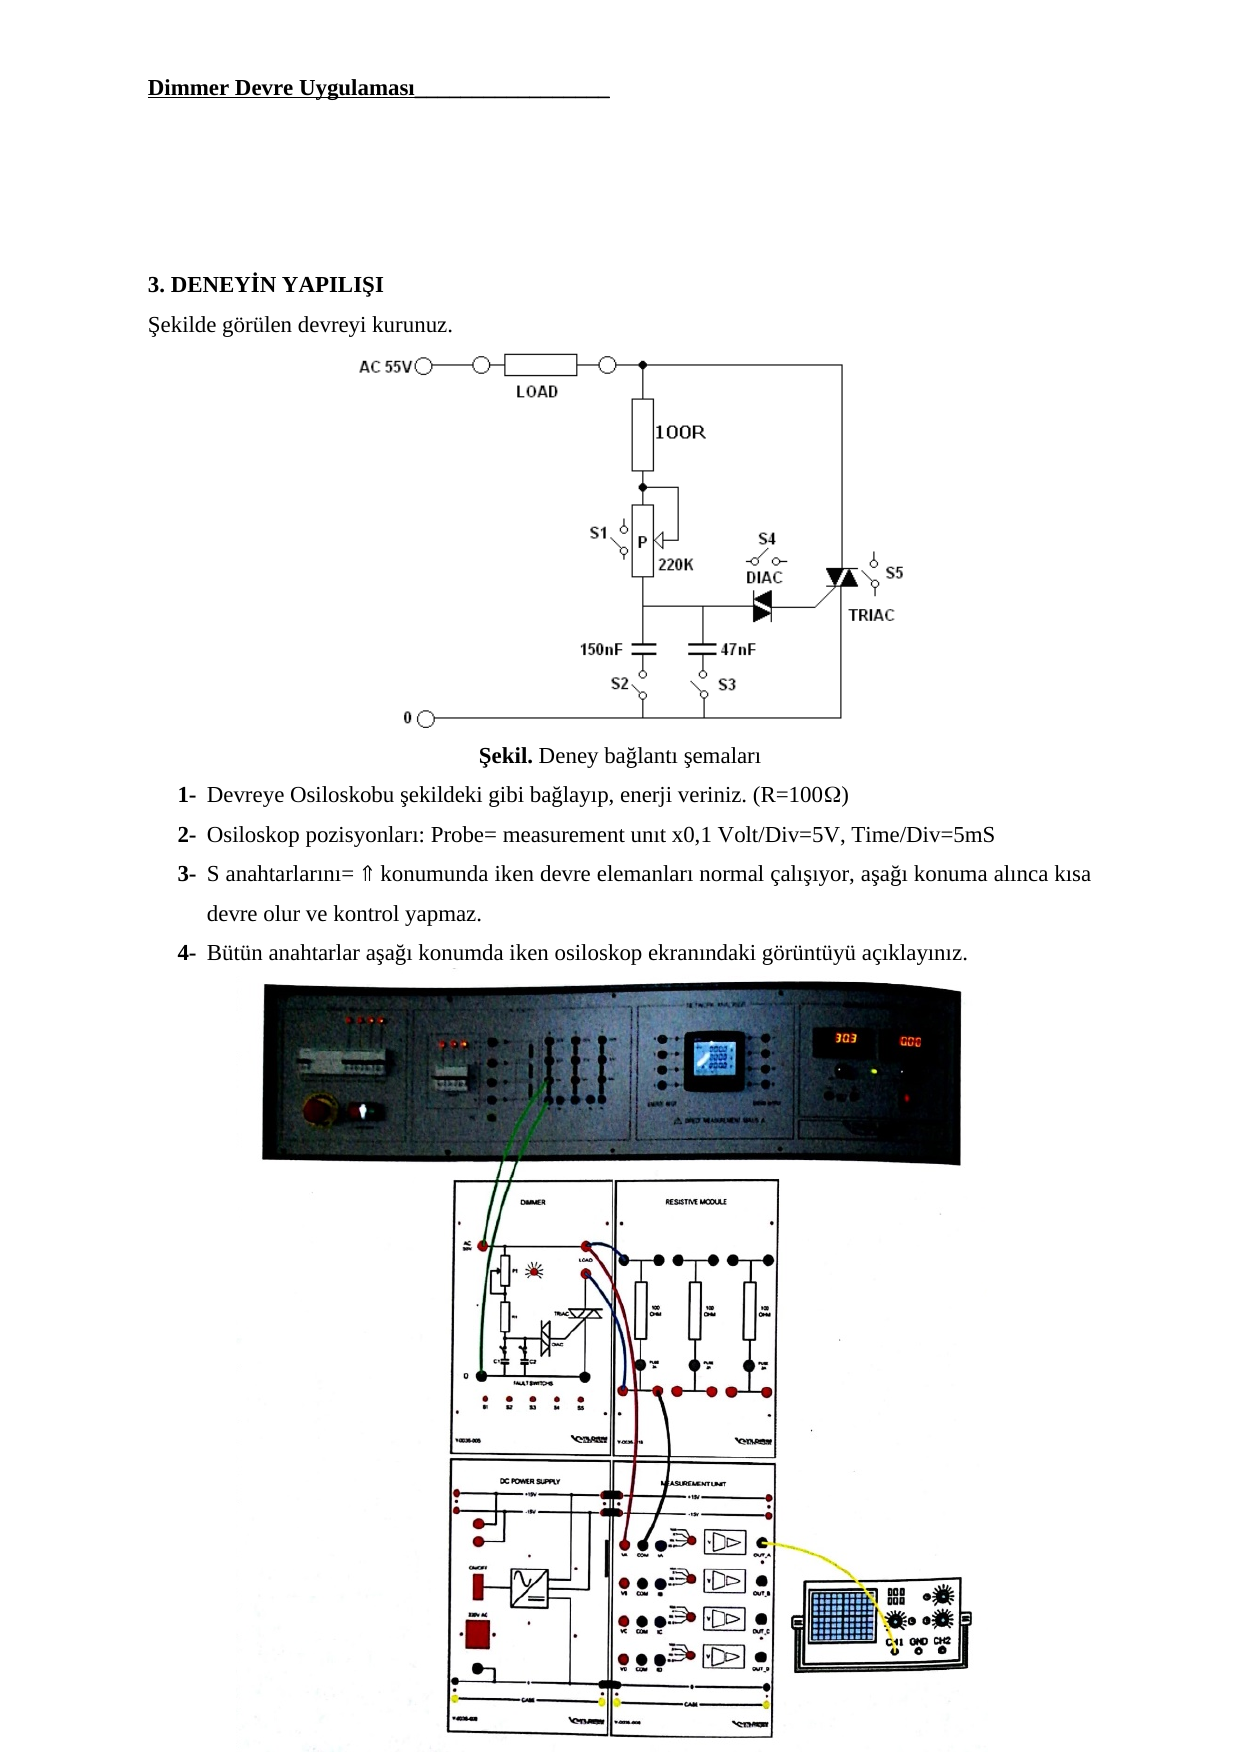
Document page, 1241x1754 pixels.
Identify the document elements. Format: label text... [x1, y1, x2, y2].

picture [234, 968, 988, 1749]
text Şekil. Deney bağlantı şemaları [148, 587, 1093, 768]
list Devreye Osiloskobu şekildeki gibi bağlayıp, enerji veriniz. (R=100) [177, 781, 1093, 808]
list S anahtarlarını= konumunda iken devre elemanları normal çalışıyor, aşağı konuma alınca kısa devre olur ve kontrol yapmaz. [177, 860, 1093, 926]
text 3. DENEYİN YAPILIŞI [148, 272, 1093, 298]
list Osiloskop pozisyonları: Probe= measurement unıt x0,1 Volt/Div=5V, Time/Div=5mS [177, 821, 1093, 847]
list Bütün anahtarlar aşağı konumda iken osiloskop ekranındaki görüntüyü açıklayınız. [177, 939, 1093, 966]
text Şekilde görülen devreyi kurunuz. [148, 311, 1093, 337]
